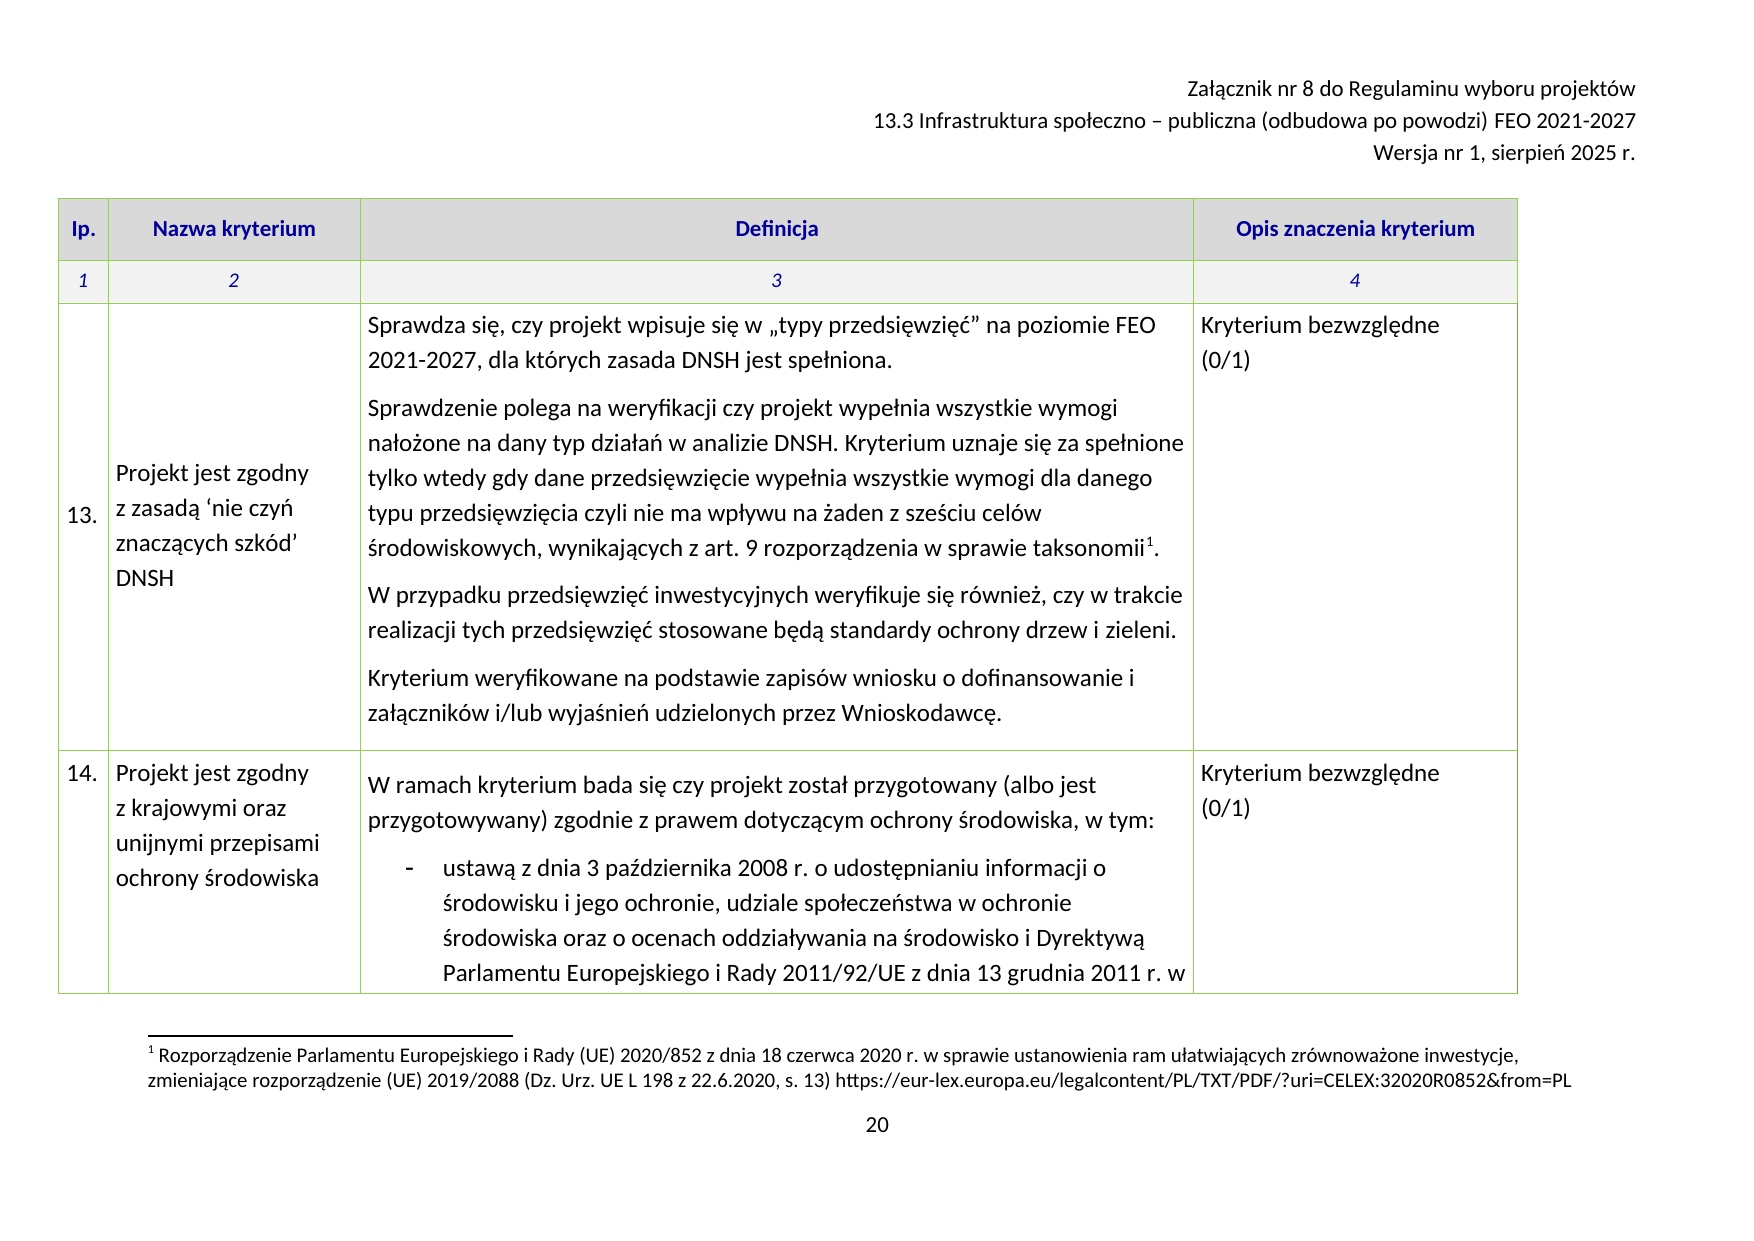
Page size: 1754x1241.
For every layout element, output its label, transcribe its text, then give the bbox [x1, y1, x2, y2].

table_header Ip. [59, 199, 108, 260]
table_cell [109, 751, 360, 993]
table_header Opis znaczenia kryterium [1194, 199, 1517, 260]
table_cell Kryterium bezwzględne (0/1) [1194, 751, 1517, 993]
table_cell Kryterium bezwzględne (0/1) [1194, 304, 1517, 750]
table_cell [361, 751, 1193, 993]
table_cell 3 [361, 261, 1193, 302]
table_cell 1 [59, 261, 108, 302]
table_header Nazwa kryterium [109, 199, 360, 260]
table_cell Projekt jest zgodny z zasadą ‘nie czyń znaczących szkód’ DNSH [109, 304, 360, 750]
table_cell Sprawdza się, czy projekt wpisuje się w „typy przedsięwzięć” na poziomie FEO 2021-2027, dla których zasada DNSH jest spełniona. Sprawdzenie polega na weryfikacji czy projekt wypełnia wszystkie wymogi nałożone na dany typ działań w analizie DNSH. Kryterium uznaje się za spełnione tylko wtedy gdy dane przedsięwzięcie wypełnia wszystkie wymogi dla danego typu przedsięwzięcia czyli nie ma wpływu na żaden z sześciu celów środowiskowych, wynikających z art. 9 rozporządzenia w sprawie taksonomii. W przypadku przedsięwzięć inwestycyjnych weryfikuje się również, czy w trakcie realizacji tych przedsięwzięć stosowane będą standardy ochrony drzew i zieleni. Kryterium weryfikowane na podstawie zapisów wniosku o dofinansowanie i załączników i/lub wyjaśnień udzielonych przez Wnioskodawcę. [361, 304, 1193, 750]
table_cell 4 [1194, 261, 1517, 302]
table_cell 13. [59, 304, 108, 750]
table_header Definicja [361, 199, 1193, 260]
table_cell 14. [59, 751, 108, 993]
table_cell 2 [109, 261, 360, 302]
